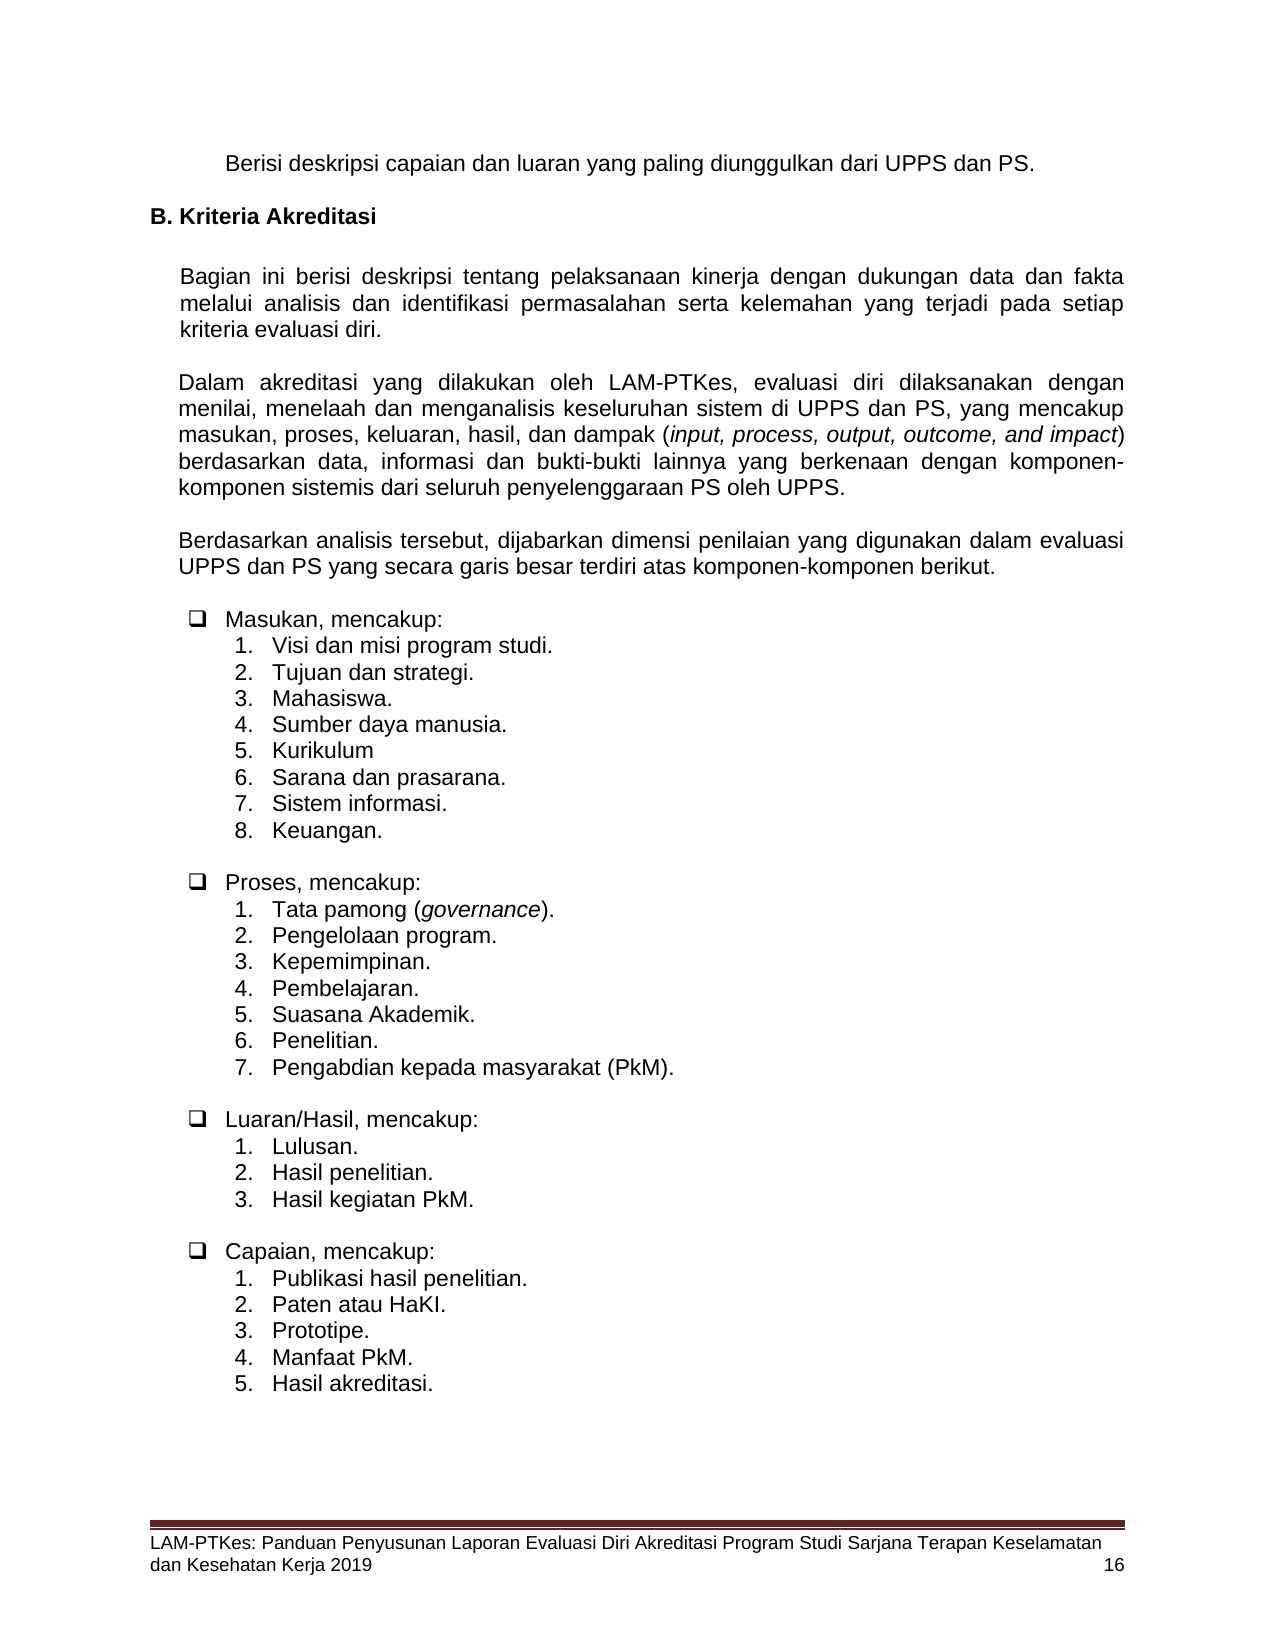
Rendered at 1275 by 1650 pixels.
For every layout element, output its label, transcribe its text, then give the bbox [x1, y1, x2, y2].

list Hasil penelitian. [234, 1159, 1125, 1186]
list Tata pamong (governance). [234, 896, 1125, 922]
list Sistem informasi. [234, 790, 1125, 817]
list Manfaat PkM. [234, 1344, 1125, 1370]
list Lulusan. [234, 1133, 1125, 1159]
list Tujuan dan strategi. [234, 658, 1125, 685]
list Keuangan. [234, 817, 1125, 843]
list Masukan, mencakup: [187, 606, 1125, 632]
list Kurikulum [234, 737, 1125, 764]
text Berisi deskripsi capaian dan luaran yang paling diunggulkan dari UPPS dan PS. [225, 150, 1125, 176]
text Bagian ini berisi deskripsi tentang pelaksanaan kinerja dengan dukungan data dan fakta melalui analisis dan identifikasi permasalahan serta kelemahan yang terjadi pada setiap kriteria evaluasi diri. [179, 263, 1125, 342]
list Penelitian. [234, 1027, 1125, 1054]
list Pengabdian kepada masyarakat (PkM). [234, 1054, 1125, 1080]
list Paten atau HaKI. [234, 1291, 1125, 1317]
subtitle B. Kriteria Akreditasi [150, 203, 1125, 229]
list Sumber daya manusia. [234, 711, 1125, 737]
list Mahasiswa. [234, 685, 1125, 711]
list Luaran/Hasil, mencakup: [187, 1106, 1125, 1133]
list Suasana Akademik. [234, 1001, 1125, 1027]
list Pembelajaran. [234, 975, 1125, 1001]
list Hasil kegiatan PkM. [234, 1186, 1125, 1212]
list Kepemimpinan. [234, 948, 1125, 975]
list Pengelolaan program. [234, 922, 1125, 948]
list Prototipe. [234, 1317, 1125, 1344]
list Visi dan misi program studi. [234, 632, 1125, 658]
text Berdasarkan analisis tersebut, dijabarkan dimensi penilaian yang digunakan dalam evaluasi UPPS dan PS yang secara garis besar terdiri atas komponen-komponen berikut. [178, 527, 1125, 579]
text Dalam akreditasi yang dilakukan oleh LAM-PTKes, evaluasi diri dilaksanakan dengan menilai, menelaah dan menganalisis keseluruhan sistem di UPPS dan PS, yang mencakup masukan, proses, keluaran, hasil, dan dampak (input, process, output, outcome, and impact) berdasarkan data, informasi dan bukti-bukti lainnya yang berkenaan dengan komponen-komponen sistemis dari seluruh penyelenggaraan PS oleh UPPS. [178, 368, 1125, 500]
list Hasil akreditasi. [234, 1370, 1125, 1396]
list Proses, mencakup: [187, 869, 1125, 896]
list Capaian, mencakup: [187, 1238, 1125, 1264]
list Sarana dan prasarana. [234, 764, 1125, 790]
list Publikasi hasil penelitian. [234, 1264, 1125, 1291]
